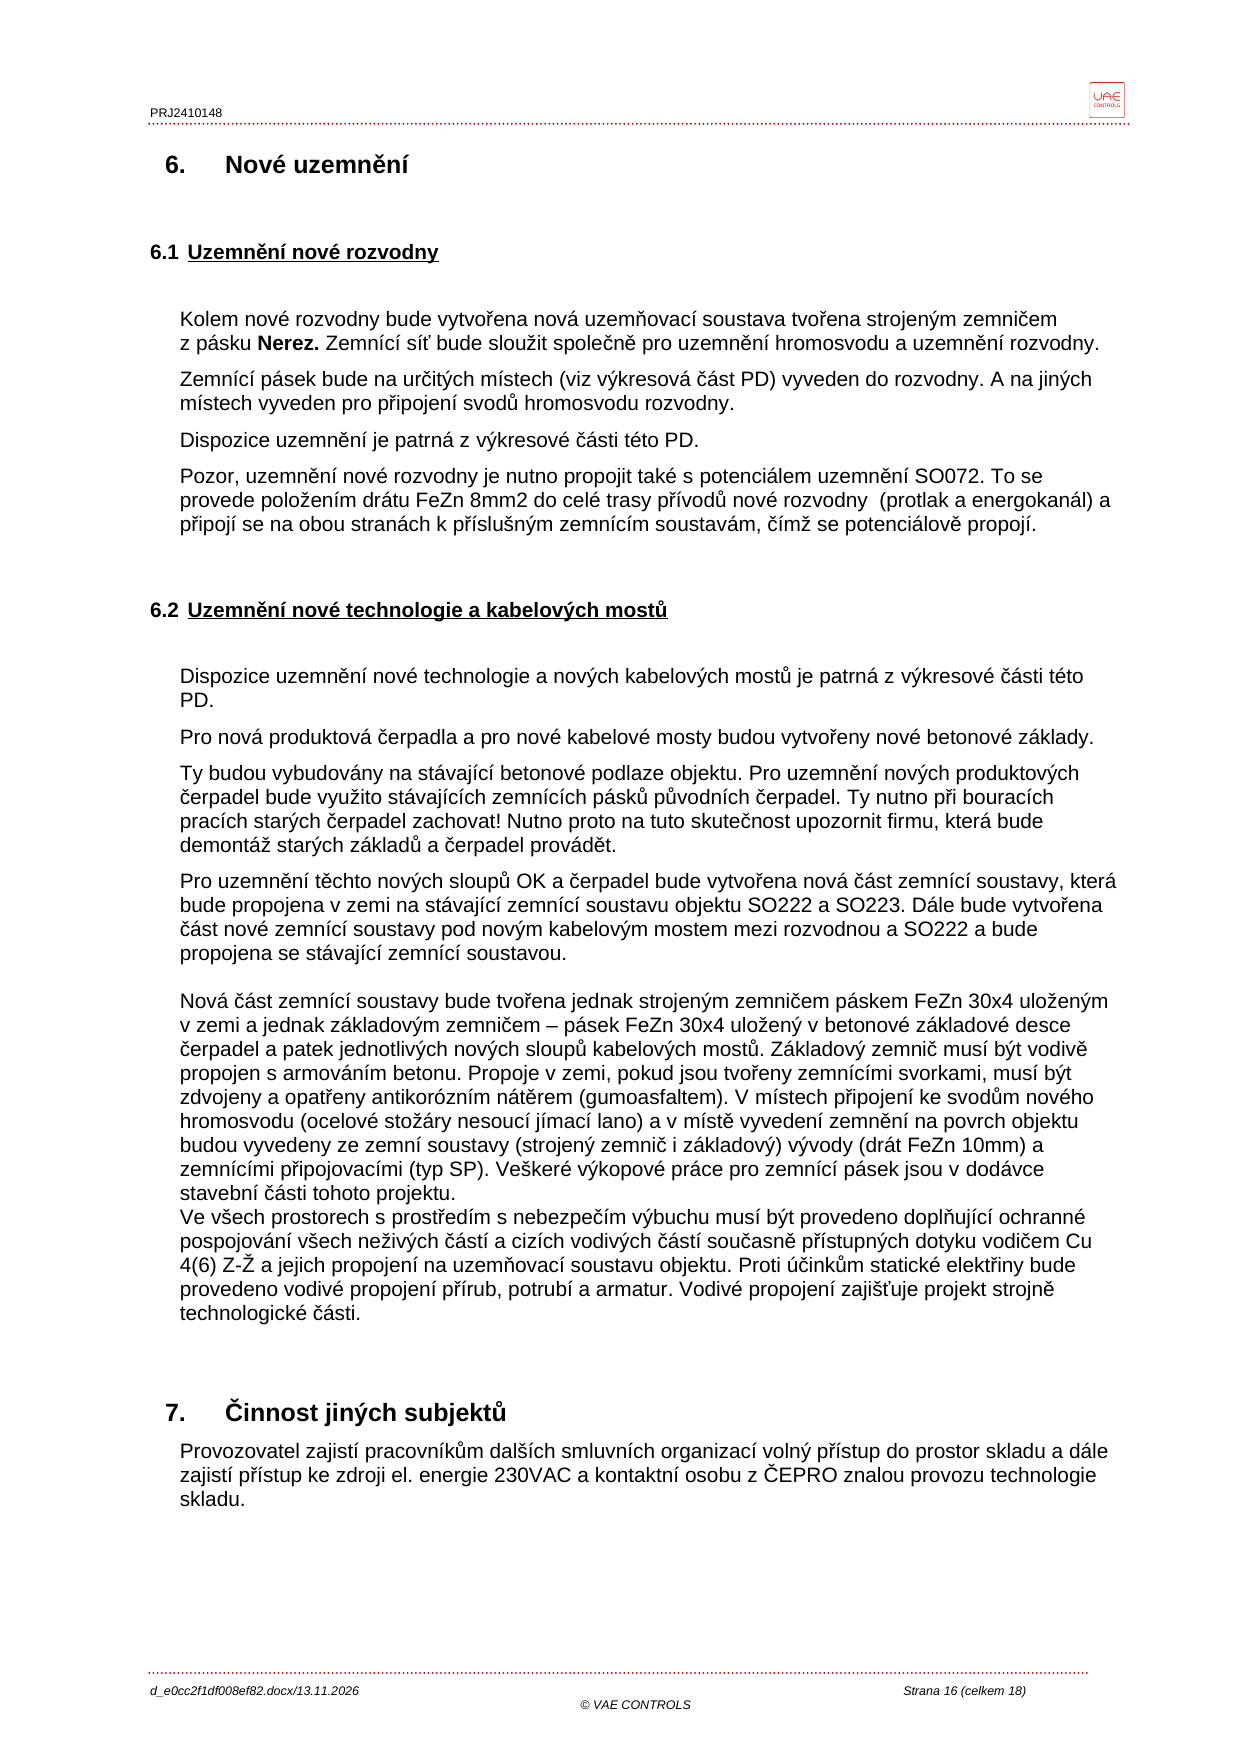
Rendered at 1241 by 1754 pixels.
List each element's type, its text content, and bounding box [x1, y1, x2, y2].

text Ve všech prostorech s prostředím s nebezpečím výbuchu musí být provedeno doplňující ochranné pospojování všech neživých částí a cizích vodivých částí současně přístupných dotyku vodičem Cu 4(6) Z-Ž a jejich propojení na uzemňovací soustavu objektu. Proti účinkům statické elektřiny bude provedeno vodivé propojení přírub, potrubí a armatur. Vodivé propojení zajišťuje projekt strojně technologické části. [179, 1205, 1122, 1324]
subtitle Nové uzemnění [165, 150, 1122, 179]
text Dispozice uzemnění nové technologie a nových kabelových mostů je patrná z výkresové části této PD. [179, 664, 1122, 712]
subtitle Uzemnění nové technologie a kabelových mostů [150, 597, 1122, 621]
subtitle Činnost jiných subjektů [165, 1398, 1122, 1426]
text Ty budou vybudovány na stávající betonové podlaze objektu. Pro uzemnění nových produktových čerpadel bude využito stávajících zemnících pásků původních čerpadel. Ty nutno při bouracích pracích starých čerpadel zachovat! Nutno proto na tuto skutečnost upozornit firmu, která bude demontáž starých základů a čerpadel provádět. [179, 761, 1122, 857]
text Kolem nové rozvodny bude vytvořena nová uzemňovací soustava tvořena strojeným zemničem z pásku Nerez. Zemnící síť bude sloužit společně pro uzemnění hromosvodu a uzemnění rozvodny. [179, 307, 1122, 355]
text Pro nová produktová čerpadla a pro nové kabelové mosty budou vytvořeny nové betonové základy. [179, 724, 1122, 748]
text Provozovatel zajistí pracovníkům dalších smluvních organizací volný přístup do prostor skladu a dále zajistí přístup ke zdroji el. energie 230VAC a kontaktní osobu z ČEPRO znalou provozu technologie skladu. [179, 1439, 1122, 1511]
text Nová část zemnící soustavy bude tvořena jednak strojeným zemničem páskem FeZn 30x4 uloženým v zemi a jednak základovým zemničem – pásek FeZn 30x4 uložený v betonové základové desce čerpadel a patek jednotlivých nových sloupů kabelových mostů. Základový zemnič musí být vodivě propojen s armováním betonu. Propoje v zemi, pokud jsou tvořeny zemnícími svorkami, musí být zdvojeny a opatřeny antikorózním nátěrem (gumoasfaltem). V místech připojení ke svodům nového hromosvodu (ocelové stožáry nesoucí jímací lano) a v místě vyvedení zemnění na povrch objektu budou vyvedeny ze zemní soustavy (strojený zemnič i základový) vývody (drát FeZn 10mm) a zemnícími připojovacími (typ SP). Veškeré výkopové práce pro zemnící pásek jsou v dodávce stavební části tohoto projektu. [179, 989, 1122, 1205]
subtitle Uzemnění nové rozvodny [150, 240, 1122, 264]
text Zemnící pásek bude na určitých místech (viz výkresová část PD) vyveden do rozvodny. A na jiných místech vyveden pro připojení svodů hromosvodu rozvodny. [179, 367, 1122, 415]
text Pozor, uzemnění nové rozvodny je nutno propojit také s potenciálem uzemnění SO072. To se provede položením drátu FeZn 8mm2 do celé trasy přívodů nové rozvodny (protlak a energokanál) a připojí se na obou stranách k příslušným zemnícím soustavám, čímž se potenciálově propojí. [179, 464, 1122, 536]
text Pro uzemnění těchto nových sloupů OK a čerpadel bude vytvořena nová část zemnící soustavy, která bude propojena v zemi na stávající zemnící soustavu objektu SO222 a SO223. Dále bude vytvořena část nové zemnící soustavy pod novým kabelovým mostem mezi rozvodnou a SO222 a bude propojena se stávající zemnící soustavou. [179, 869, 1122, 965]
text Dispozice uzemnění je patrná z výkresové části této PD. [179, 428, 1122, 452]
picture [1089, 82, 1125, 118]
